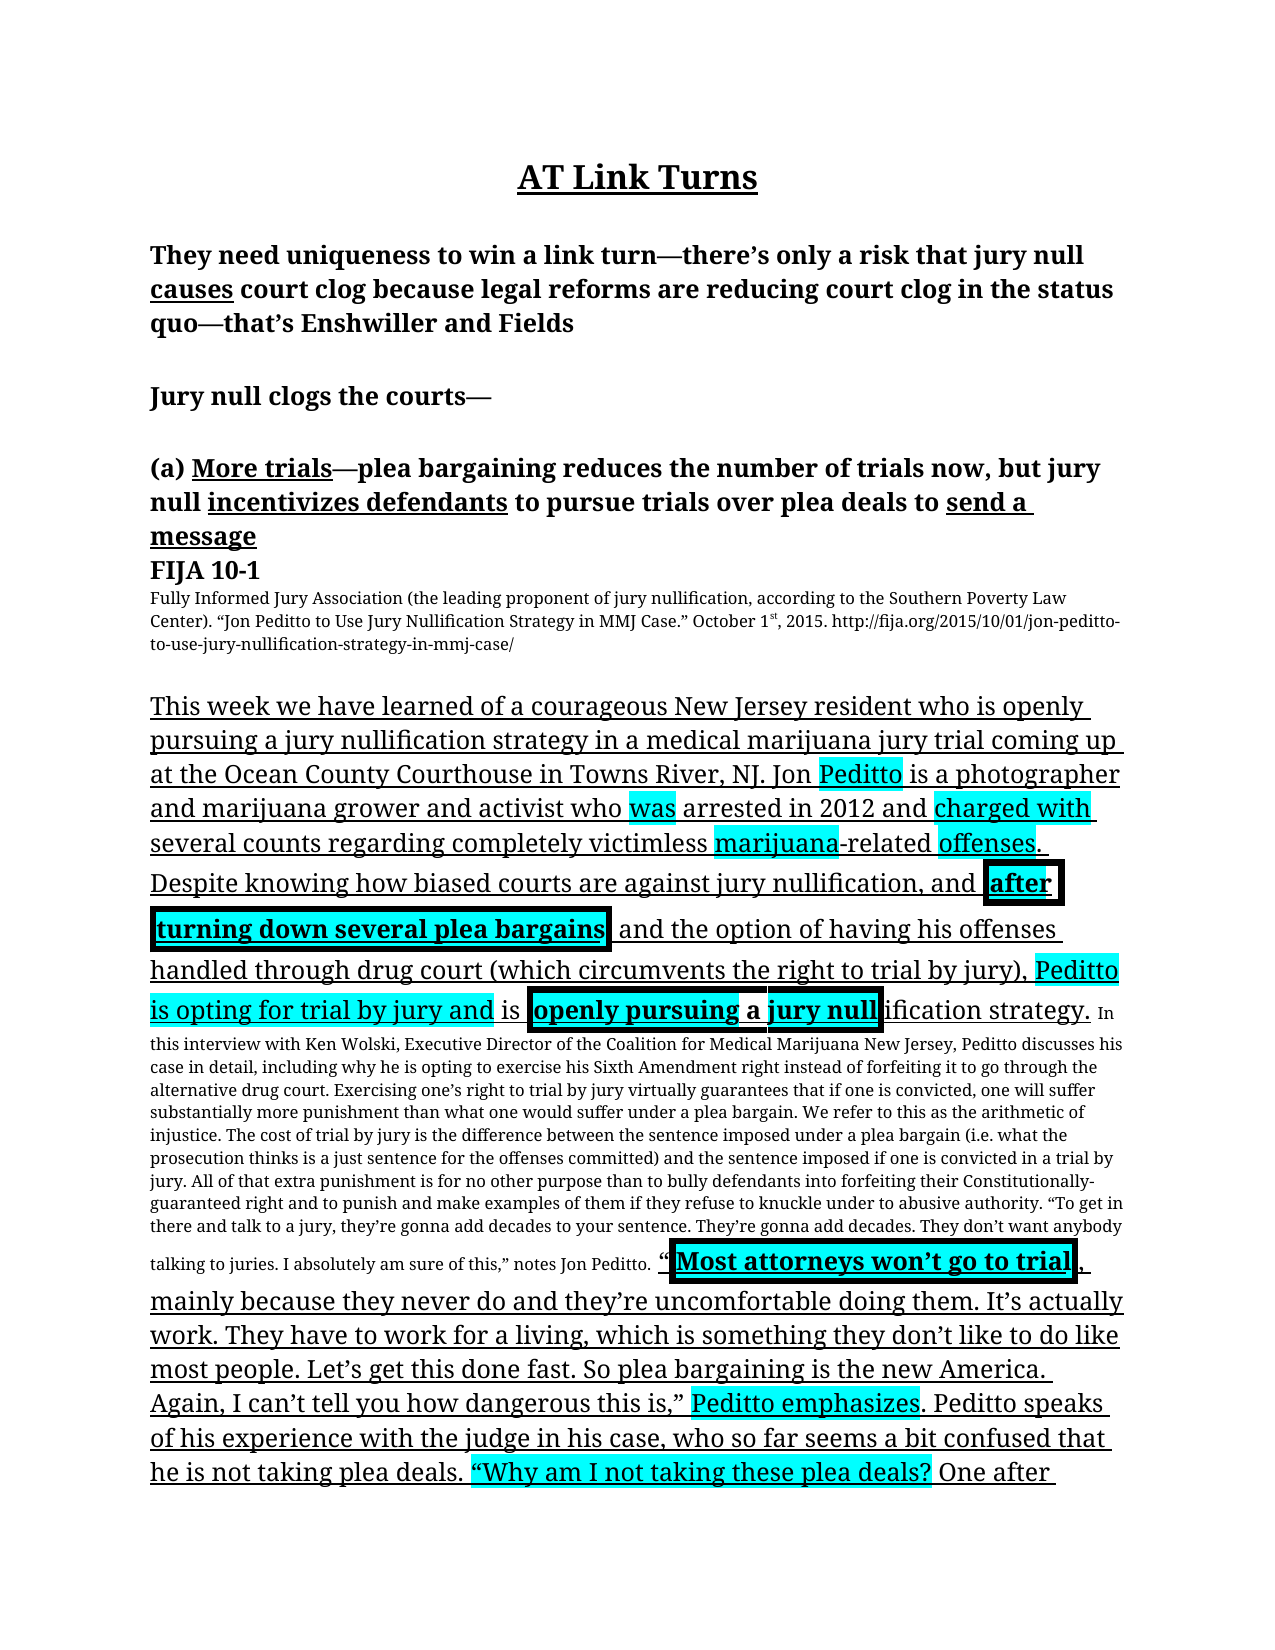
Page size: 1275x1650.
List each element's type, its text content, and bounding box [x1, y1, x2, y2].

subtitle Jury null clogs the courts— [150, 378, 1125, 412]
text Fully Informed Jury Association (the leading proponent of jury nullification, according to the Southern Poverty Law Center). “Jon Peditto to Use Jury Nullification Strategy in MMJ Case.” October 1st, 2015. http://fija.org/2015/10/01/jon-peditto-to-use-jury-nullification-strategy-in-mmj-case/ [150, 587, 1125, 655]
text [150, 689, 1125, 1488]
subtitle They need uniqueness to win a link turn—there’s only a risk that jury null causes court clog because legal reforms are reducing court clog in the status quo—that’s Enshwiller and Fields [150, 238, 1125, 340]
subtitle AT Link Turns [150, 154, 1125, 199]
subtitle (a) More trials—plea bargaining reduces the number of trials now, but jury null incentivizes defendants to pursue trials over plea deals to send a message [150, 451, 1125, 553]
text FIJA 10-1 [150, 553, 1125, 587]
